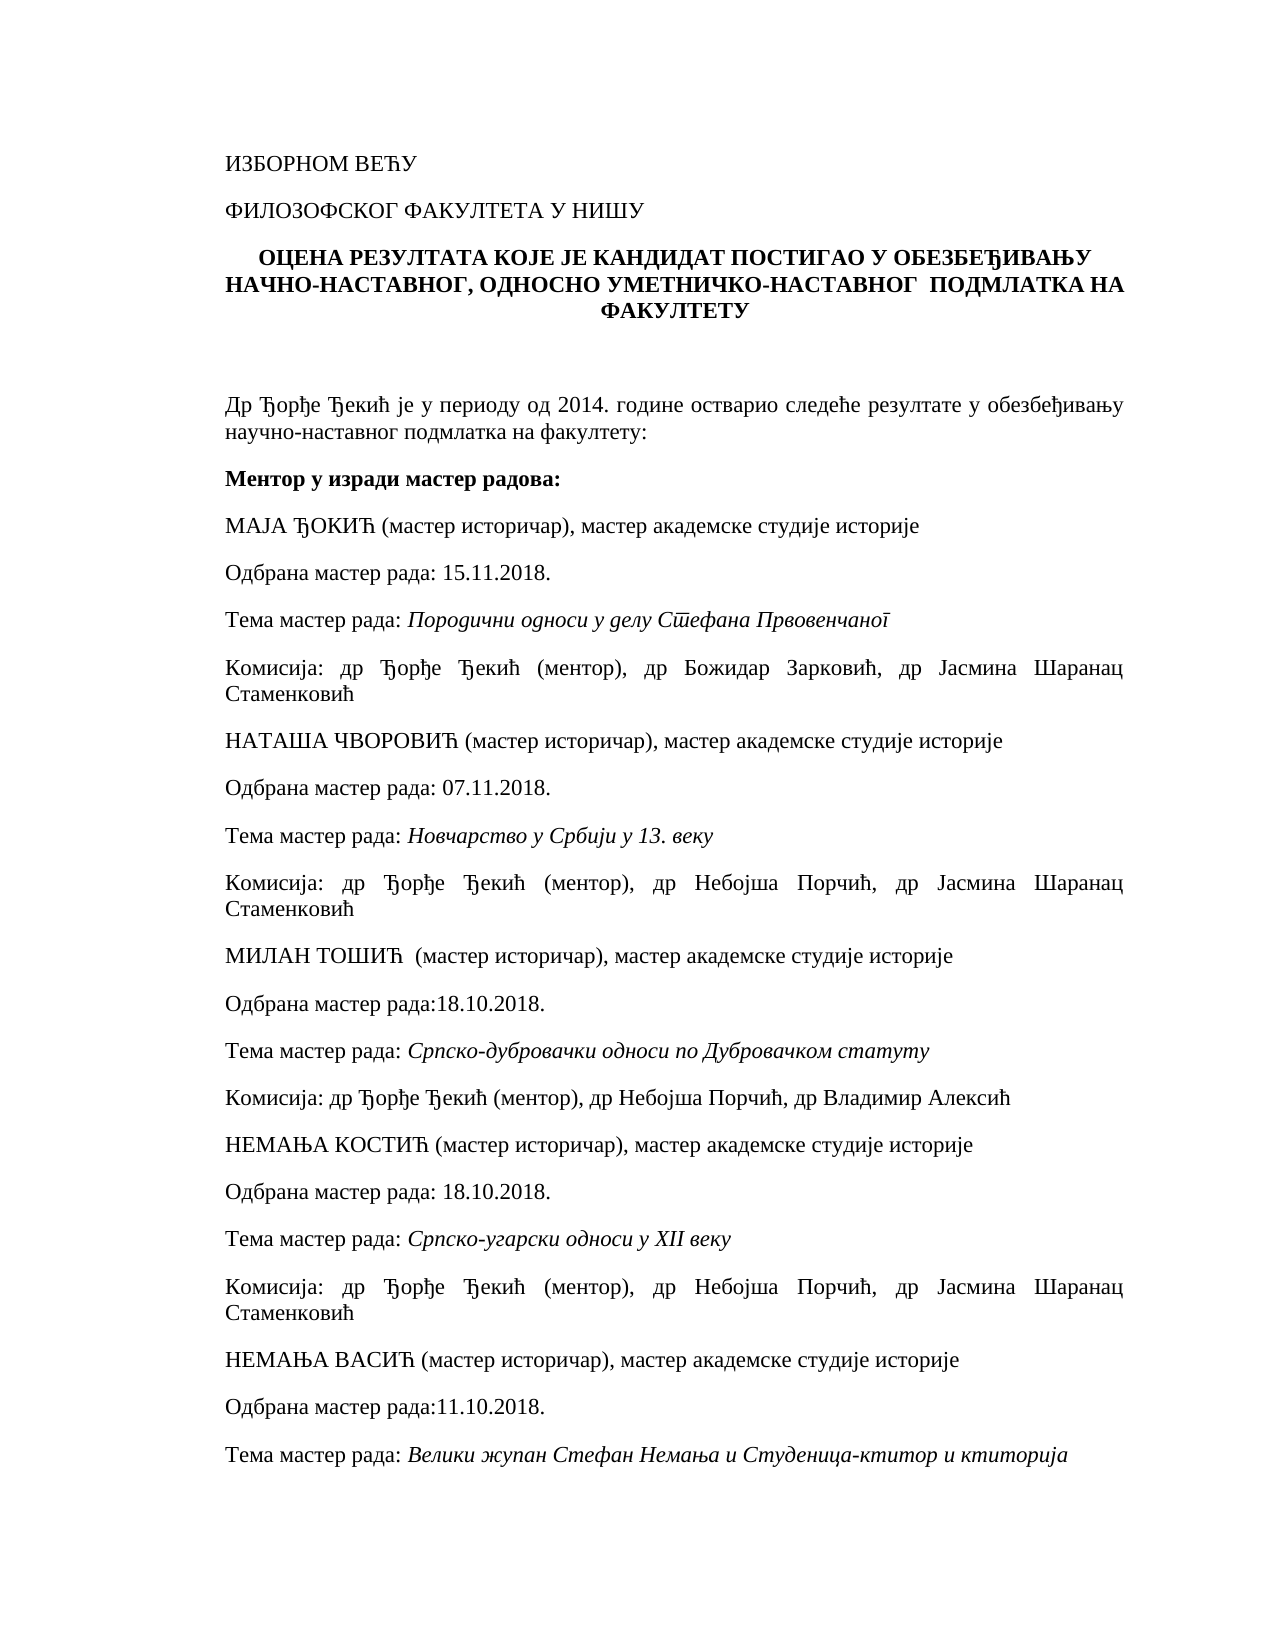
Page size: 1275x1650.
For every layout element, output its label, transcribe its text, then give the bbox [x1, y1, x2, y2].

text Одбрана мастер рада: 07.11.2018. [225, 774, 1125, 801]
text Тема мастер рада: Велики жупан Стефан Немања и Студеница-ктитор и ктиторија [225, 1441, 1125, 1467]
text МАЈА ЂОКИЋ (мастер историчар), мастер академске студије историје [225, 512, 1125, 538]
text НЕМАЊА КОСТИЋ (мастер историчар), мастер академске студије историје [225, 1131, 1125, 1157]
text Тема мастер рада: Српско-дубровачки односи по Дубровачком статуту [225, 1037, 1125, 1063]
text Комисија: др Ђорђе Ђекић (ментор), др Небојша Порчић, др Јасмина Шаранац Стаменковић [225, 869, 1125, 922]
text Одбрана мастер рада:11.10.2018. [225, 1393, 1125, 1420]
text Комисија: др Ђорђе Ђекић (ментор), др Божидар Зарковић, др Јасмина Шаранац Стаменковић [225, 654, 1125, 706]
text Тема мастер рада: Српско-угарски односи у XII веку [225, 1226, 1125, 1252]
text Тема мастер рада: Новчарство у Србији у 13. веку [225, 822, 1125, 848]
text ФИЛОЗОФСКОГ ФАКУЛТЕТА У НИШУ [225, 197, 1125, 223]
text НЕМАЊА ВАСИЋ (мастер историчар), мастер академске студије историје [225, 1346, 1125, 1373]
text Одбрана мастер рада: 18.10.2018. [225, 1178, 1125, 1205]
text Одбрана мастер рада:18.10.2018. [225, 989, 1125, 1016]
text ОЦЕНА РЕЗУЛТАТА КОЈЕ ЈЕ КАНДИДАТ ПОСТИГАО У ОБЕЗБЕЂИВАЊУ НАЧНО-НАСТАВНОГ, ОДНОСНО УМЕТНИЧКО-НАСТАВНОГ ПОДМЛАТКА НА ФАКУЛТЕТУ [225, 244, 1125, 323]
text Одбрана мастер рада: 15.11.2018. [225, 559, 1125, 586]
text НАТАША ЧВОРОВИЋ (мастер историчар), мастер академске студије историје [225, 727, 1125, 754]
text ИЗБОРНОМ ВЕЋУ [225, 150, 1125, 176]
text Комисија: др Ђорђе Ђекић (ментор), др Небојша Порчић, др Владимир Алексић [225, 1084, 1125, 1110]
text Др Ђорђе Ђекић je у периоду од 2014. године остварио следеће резултате у обезбеђивању научно-наставног подмлатка на факултету: [225, 391, 1125, 444]
text Тема мастер рада: Породични односи у делу Стефана Првовенчаног [225, 607, 1125, 633]
text Ментор у изради мастер радова: [225, 465, 1125, 491]
text Комисија: др Ђорђе Ђекић (ментор), др Небојша Порчић, др Јасмина Шаранац Стаменковић [225, 1273, 1125, 1325]
text МИЛАН ТОШИЋ (мастер историчар), мастер академске студије историје [225, 942, 1125, 969]
